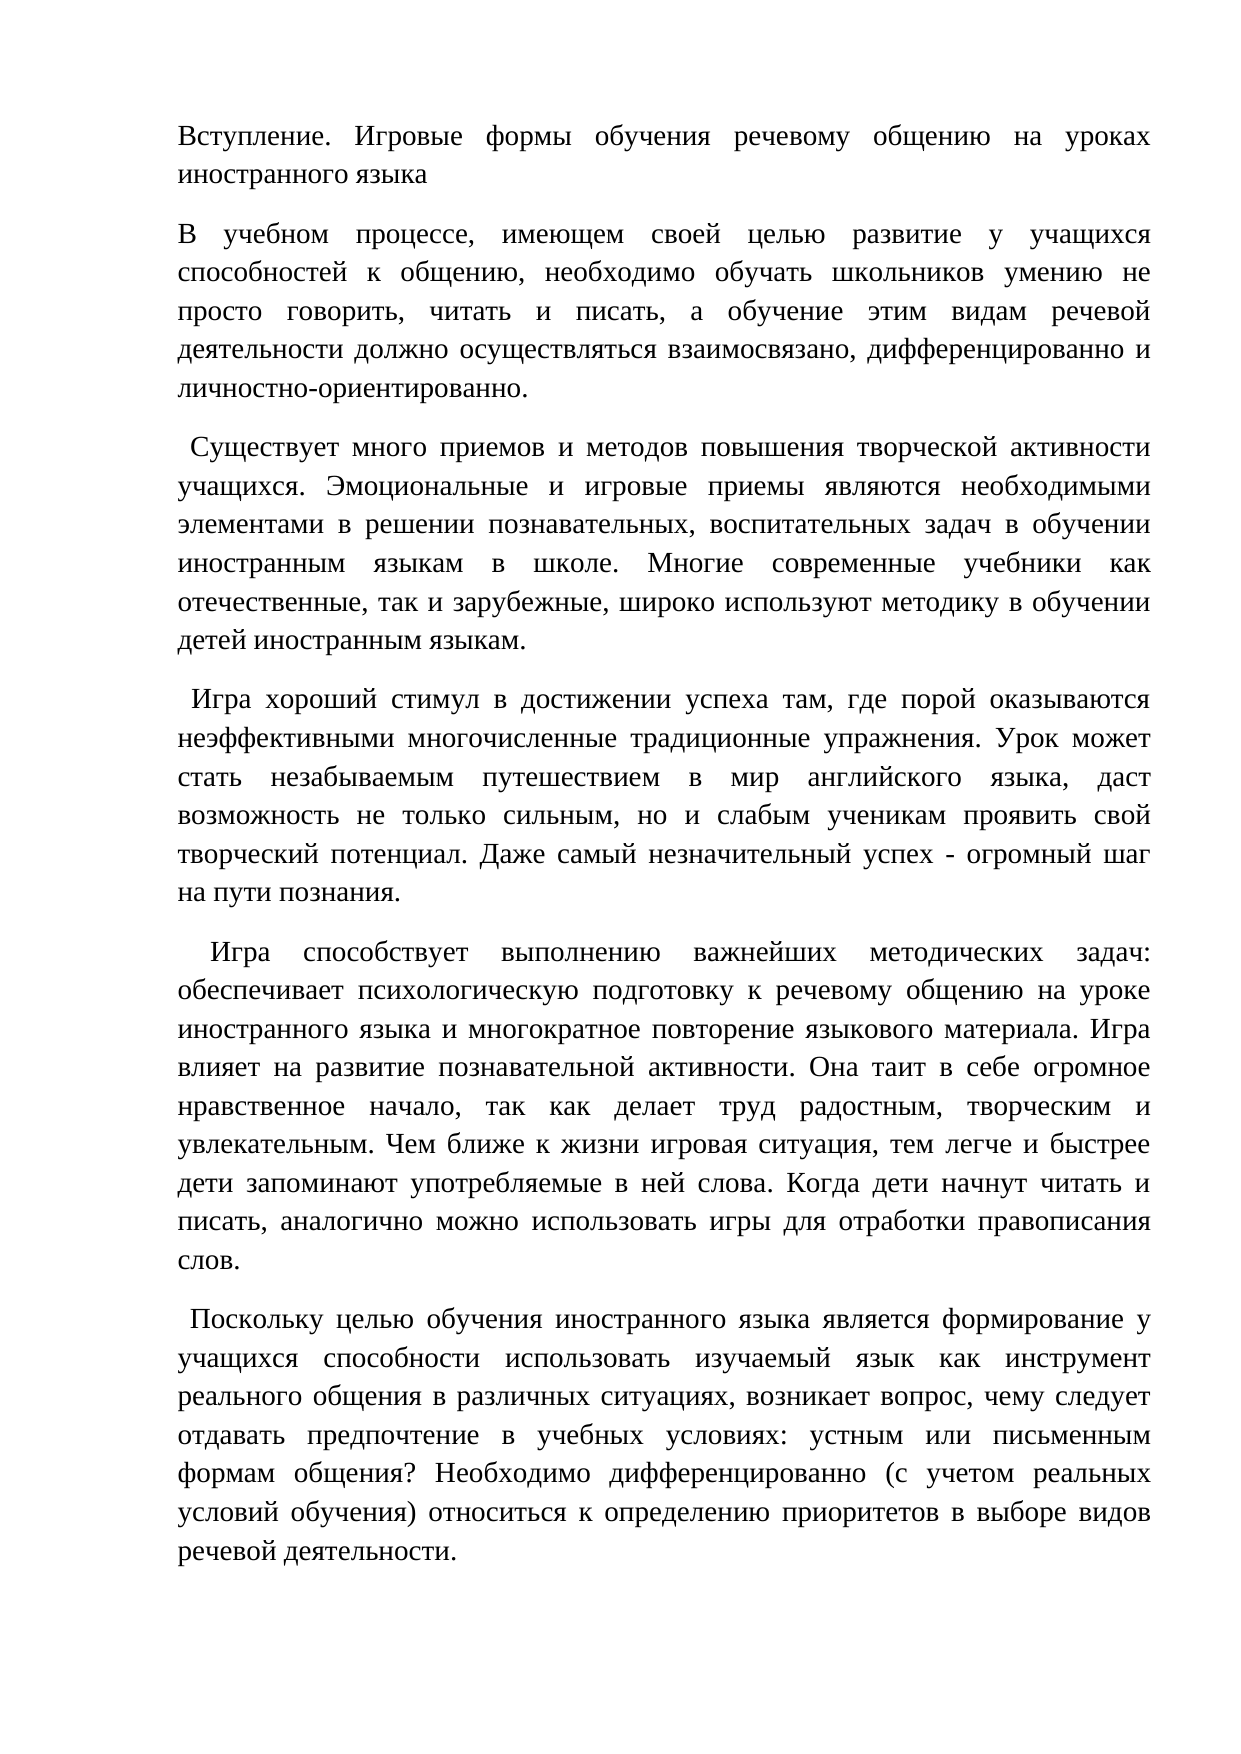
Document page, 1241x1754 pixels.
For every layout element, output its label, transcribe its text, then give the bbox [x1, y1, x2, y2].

text Игра хороший стимул в достижении успеха там, где порой оказываются неэффективными многочисленные традиционные упражнения. Урок может стать незабываемым путешествием в мир английского языка, даст возможность не только сильным, но и слабым ученикам проявить свой творческий потенциал. Даже самый незначительный успех - огромный шаг на пути познания. [177, 682, 1152, 908]
text Существует много приемов и методов повышения творческой активности учащихся. Эмоциональные и игровые приемы являются необходимыми элементами в решении познавательных, воспитательных задач в обучении иностранным языкам в школе. Многие современные учебники как отечественные, так и зарубежные, широко используют методику в обучении детей иностранным языкам. [177, 429, 1152, 656]
text Поскольку целью обучения иностранного языка является формирование у учащихся способности использовать изучаемый язык как инструмент реального общения в различных ситуациях, возникает вопрос, чему следует отдавать предпочтение в учебных условиях: устным или письменным формам общения? Необходимо дифференцированно (с учетом реальных условий обучения) относиться к определению приоритетов в выборе видов речевой деятельности. [177, 1301, 1152, 1566]
text Вступление. Игровые формы обучения речевому общению на уроках иностранного языка [177, 118, 1152, 190]
text В учебном процессе, имеющем своей целью развитие у учащихся способностей к общению, необходимо обучать школьников умению не просто говорить, читать и писать, а обучение этим видам речевой деятельности должно осуществляться взаимосвязано, дифференцированно и личностно-ориентированно. [177, 216, 1152, 404]
text Игра способствует выполнению важнейших методических задач: обеспечивает психологическую подготовку к речевому общению на уроке иностранного языка и многократное повторение языкового материала. Игра влияет на развитие познавательной активности. Она таит в себе огромное нравственное начало, так как делает труд радостным, творческим и увлекательным. Чем ближе к жизни игровая ситуация, тем легче и быстрее дети запоминают употребляемые в ней слова. Когда дети начнут читать и писать, аналогично можно использовать игры для отработки правописания слов. [177, 934, 1152, 1276]
